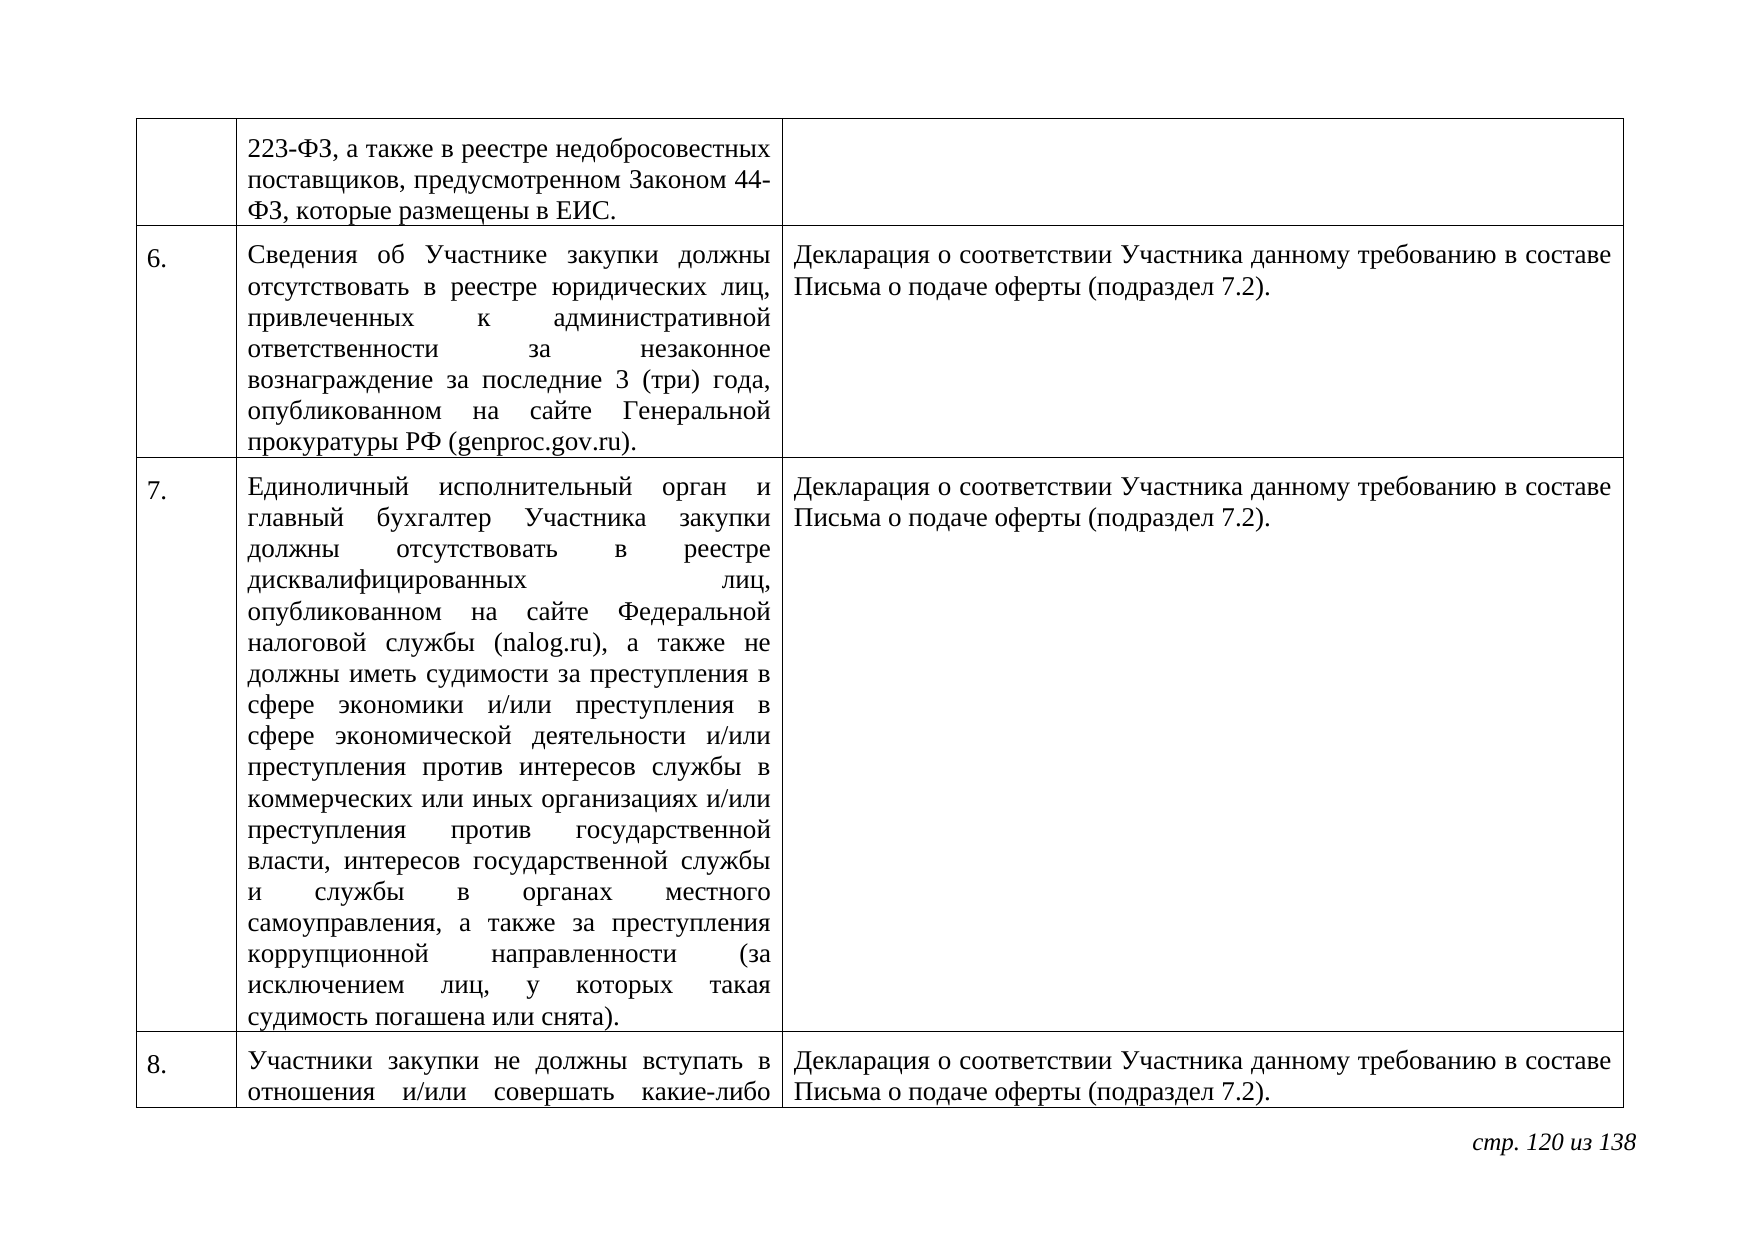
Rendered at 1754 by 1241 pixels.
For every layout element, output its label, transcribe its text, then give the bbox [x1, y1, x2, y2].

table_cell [237, 1032, 782, 1107]
table_cell [137, 1032, 236, 1107]
table_cell Единоличный исполнительный орган и главный бухгалтер Участника закупки должны отсутствовать в реестре дисквалифицированных лиц, опубликованном на сайте Федеральной налоговой службы (nalog.ru), а также не должны иметь судимости за преступления в сфере экономики и/или преступления в сфере экономической деятельности и/или преступления против интересов службы в коммерческих или иных организациях и/или преступления против государственной власти, интересов государственной службы и службы в органах местного самоуправления, а также за преступления коррупционной направленности (за исключением лиц, у которых такая судимость погашена или снята). [237, 458, 782, 1031]
table_cell Декларация о соответствии Участника данному требованию в составе Письма о подаче оферты (подраздел 7.2). [783, 458, 1623, 1031]
table_cell Декларация о соответствии Участника данному требованию в составе Письма о подаче оферты (подраздел 7.2). [783, 226, 1623, 457]
table_cell Сведения об Участнике закупки должны отсутствовать в реестре юридических лиц, привлеченных к административной ответственности за незаконное вознаграждение за последние 3 (три) года, опубликованном на сайте Генеральной прокуратуры РФ (genproc.gov.ru). [237, 226, 782, 457]
table_cell [137, 119, 236, 225]
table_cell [237, 119, 782, 225]
table_cell [137, 458, 236, 1031]
table_cell [137, 226, 236, 457]
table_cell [783, 1032, 1623, 1107]
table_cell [783, 119, 1623, 225]
